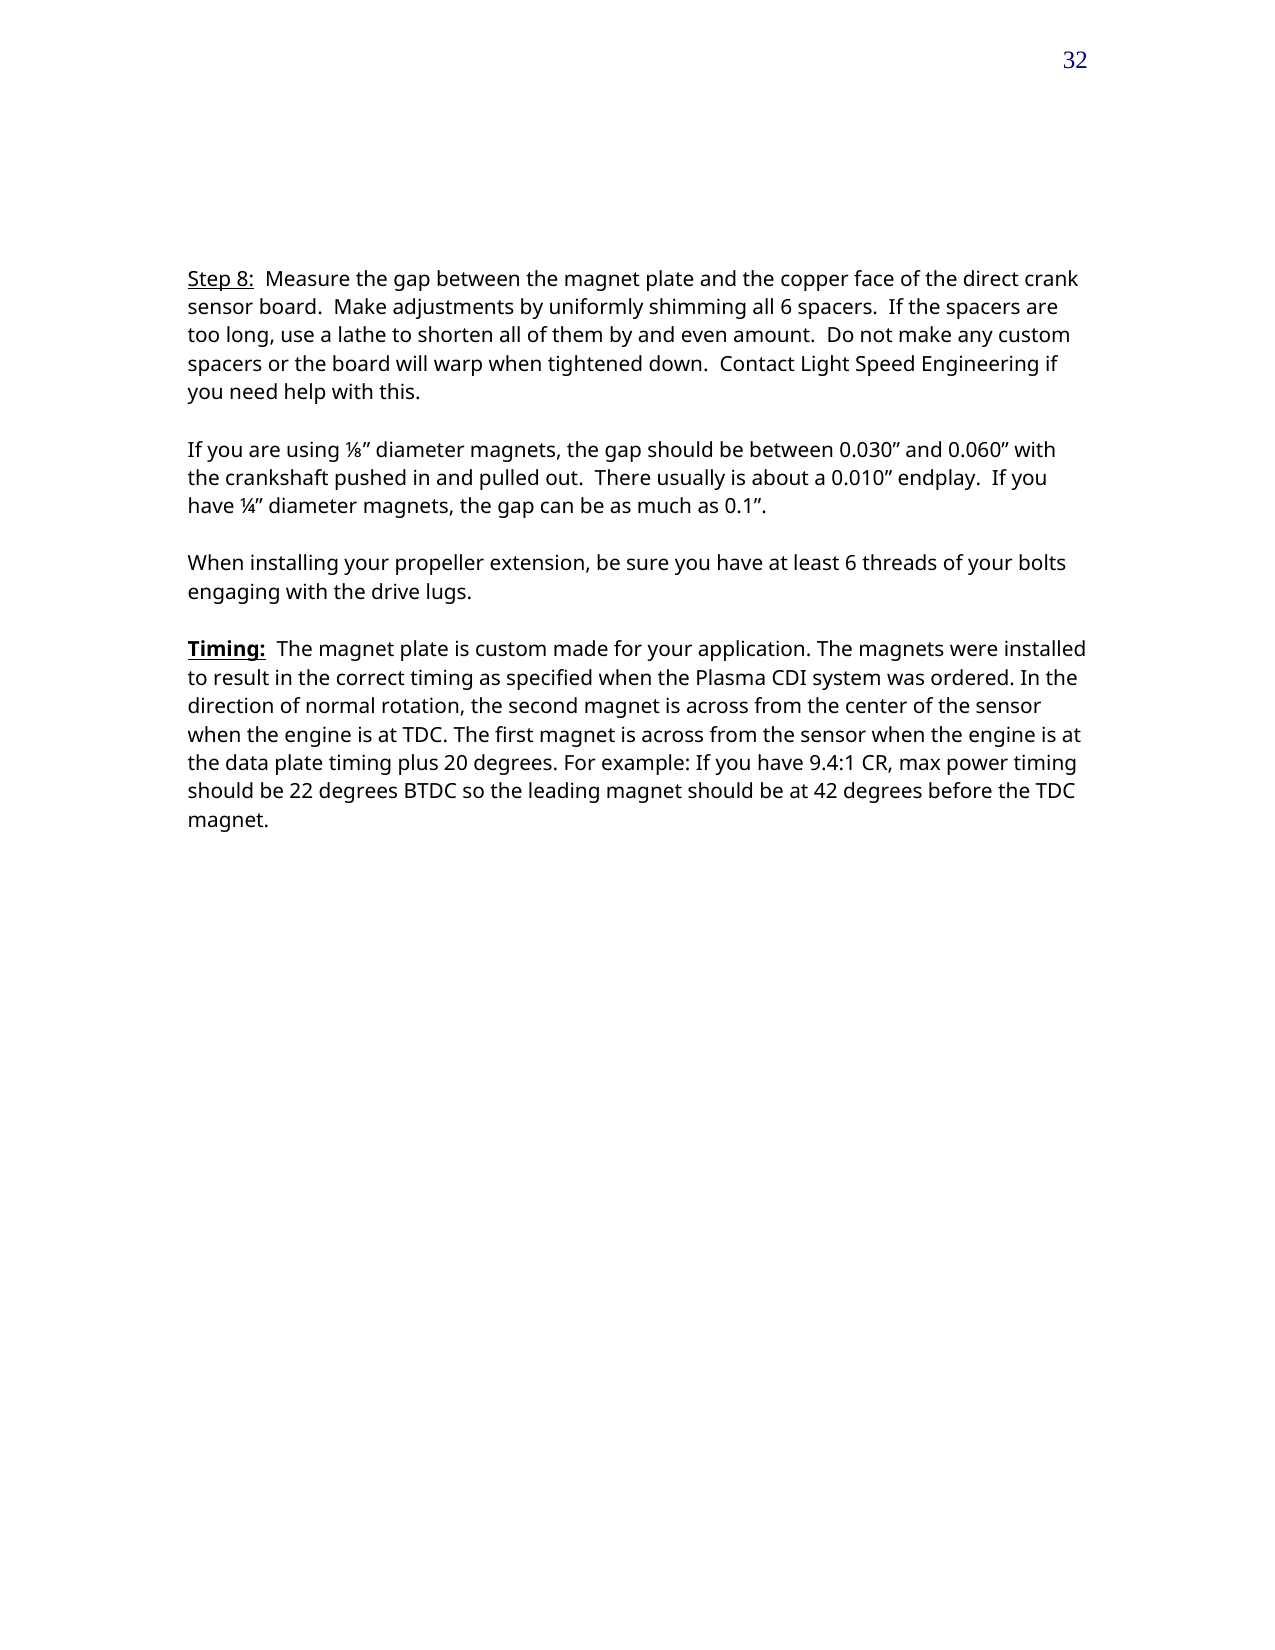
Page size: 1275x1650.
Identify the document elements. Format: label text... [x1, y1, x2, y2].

text Timing: The magnet plate is custom made for your application. The magnets were installed to result in the correct timing as specified when the Plasma CDI system was ordered. In the direction of normal rotation, the second magnet is across from the center of the sensor when the engine is at TDC. The first magnet is across from the sensor when the engine is at the data plate timing plus 20 degrees. For example: If you have 9.4:1 CR, max power timing should be 22 degrees BTDC so the leading magnet should be at 42 degrees before the TDC magnet. C. CONTINENTAL O-200 ENGINES - continued…. DC CIRCUIT BOARD INSTALLATION [187, 634, 1087, 862]
text When installing your propeller extension, be sure you have at least 6 threads of your bolts engaging with the drive lugs. [187, 548, 1087, 605]
text If you are using ⅛” diameter magnets, the gap should be between 0.030” and 0.060” with the crankshaft pushed in and pulled out. There usually is about a 0.010” endplay. If you have ¼” diameter magnets, the gap can be as much as 0.1”. [187, 435, 1087, 520]
text Step 8: Measure the gap between the magnet plate and the copper face of the direct crank sensor board. Make adjustments by uniformly shimming all 6 spacers. If the spacers are too long, use a lathe to shorten all of them by and even amount. Do not make any custom spacers or the board will warp when tightened down. Contact Light Speed Engineering if you need help with this. [187, 264, 1087, 406]
